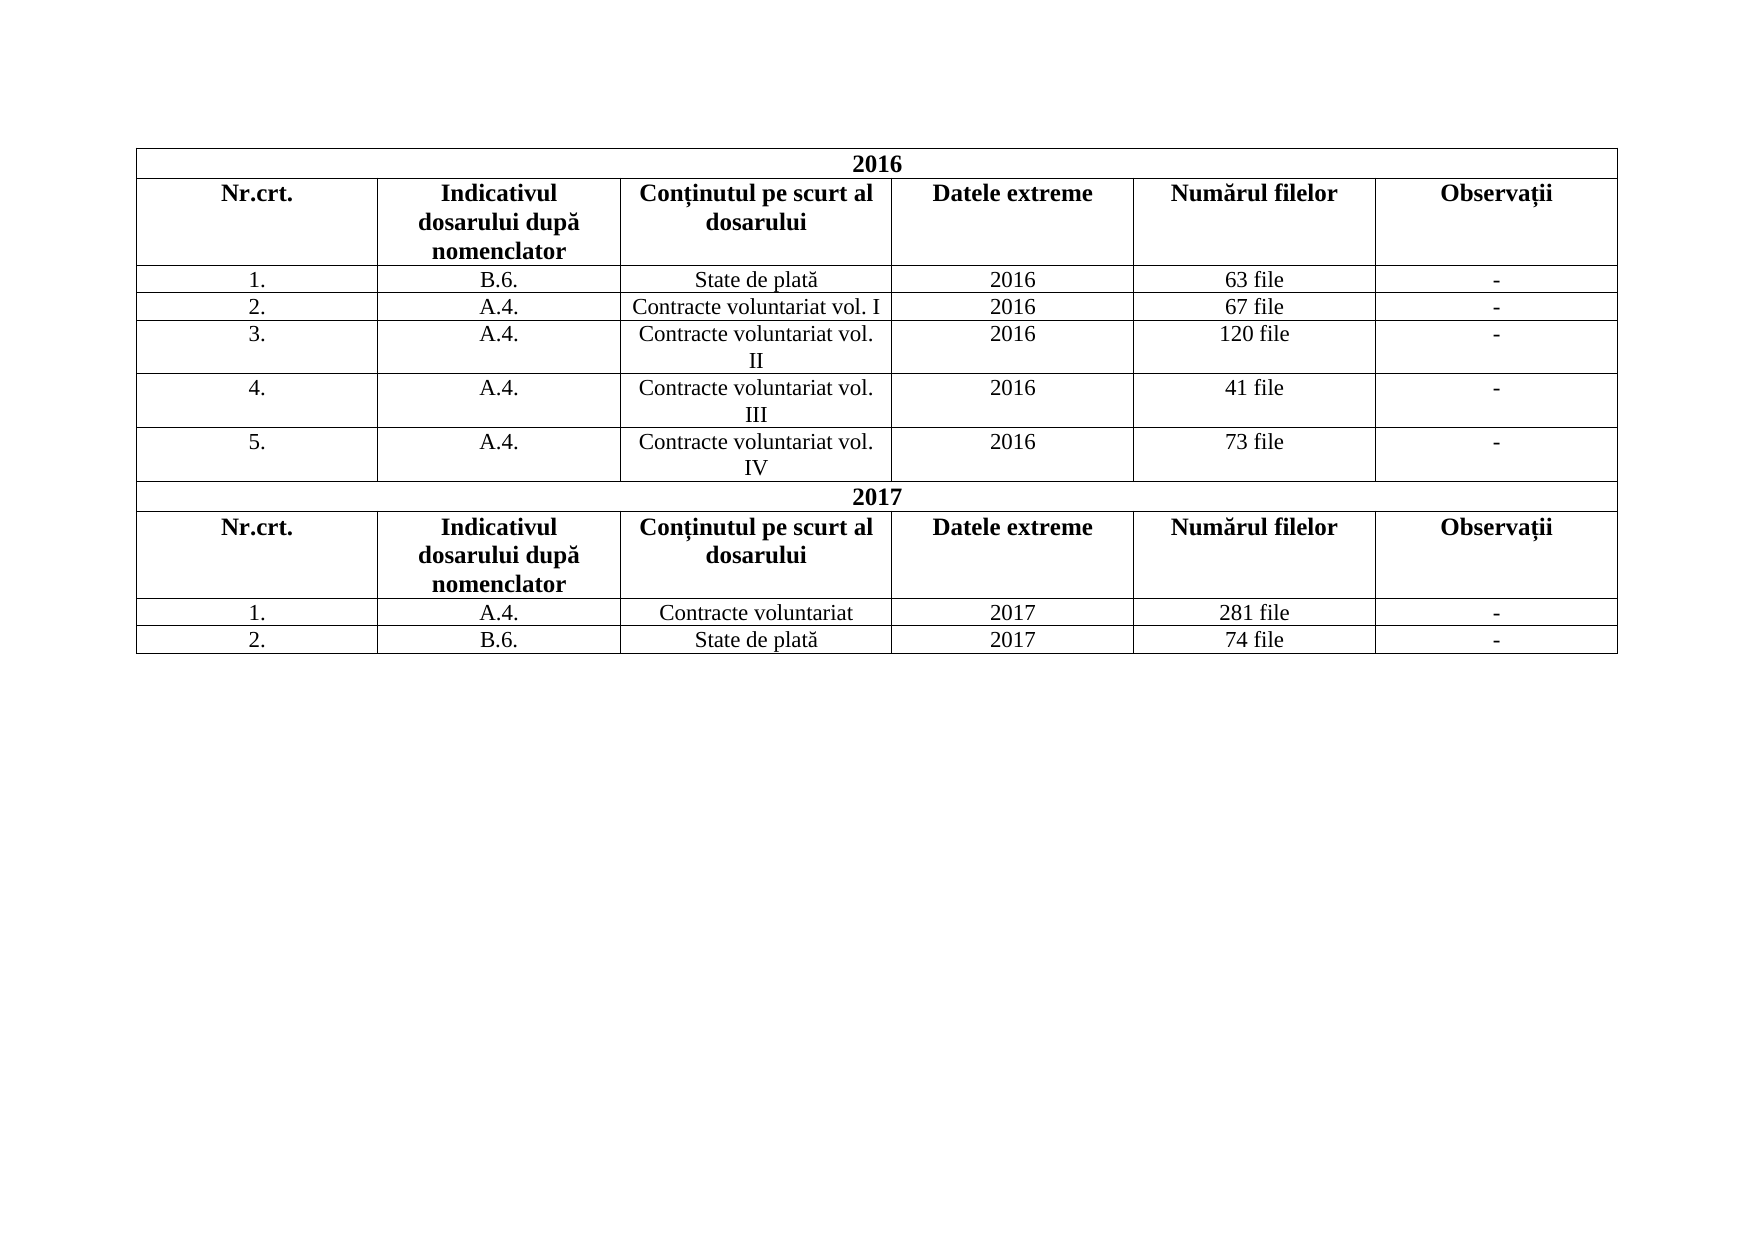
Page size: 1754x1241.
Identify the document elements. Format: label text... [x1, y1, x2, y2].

table_cell 1. [137, 266, 377, 292]
table_cell 4. [137, 374, 377, 427]
table_cell Contracte voluntariat vol. IV [621, 428, 891, 481]
table_cell 2017 [892, 599, 1133, 625]
table_cell A.4. [378, 321, 620, 373]
table_cell 5. [137, 428, 377, 481]
table_cell Numărul filelor [1134, 179, 1375, 265]
table_cell - [1376, 374, 1617, 427]
table_cell - [1376, 599, 1617, 625]
table_cell Indicativul dosarului după nomenclator [378, 179, 620, 265]
table_cell 2016 [892, 428, 1133, 481]
table_cell Nr.crt. [137, 512, 377, 598]
table_cell 2016 [137, 149, 1617, 177]
table_cell B.6. [378, 626, 620, 653]
table_cell - [1376, 428, 1617, 481]
table_cell - [1376, 626, 1617, 653]
table_cell 2016 [892, 374, 1133, 427]
table_cell 2016 [892, 293, 1133, 319]
table_cell Observații [1376, 512, 1617, 598]
table_cell A.4. [378, 293, 620, 319]
table_cell - [1376, 321, 1617, 373]
table_cell Indicativul dosarului după nomenclator [378, 512, 620, 598]
table_cell A.4. [378, 428, 620, 481]
table_cell 2017 [892, 626, 1133, 653]
table_cell 41 file [1134, 374, 1375, 427]
table_cell - [1376, 266, 1617, 292]
table_cell State de plată [621, 626, 891, 653]
table_cell 281 file [1134, 599, 1375, 625]
table_cell 63 file [1134, 266, 1375, 292]
table_cell Nr.crt. [137, 179, 377, 265]
table_cell Numărul filelor [1134, 512, 1375, 598]
table_cell 2. [137, 626, 377, 653]
table_cell Contracte voluntariat vol. II [621, 321, 891, 373]
table_cell 73 file [1134, 428, 1375, 481]
table_cell 120 file [1134, 321, 1375, 373]
table_cell 74 file [1134, 626, 1375, 653]
table_cell 2. [137, 293, 377, 319]
table_cell 3. [137, 321, 377, 373]
table_cell A.4. [378, 374, 620, 427]
table_cell Conținutul pe scurt al dosarului [621, 512, 891, 598]
table_cell 2016 [892, 321, 1133, 373]
table_cell 2017 [137, 482, 1617, 511]
table_cell Conținutul pe scurt al dosarului [621, 179, 891, 265]
table_cell Contracte voluntariat [621, 599, 891, 625]
table_cell 2016 [892, 266, 1133, 292]
table_cell B.6. [378, 266, 620, 292]
table_cell Contracte voluntariat vol. I [621, 293, 891, 319]
table_cell Datele extreme [892, 179, 1133, 265]
table_cell Contracte voluntariat vol. III [621, 374, 891, 427]
table_cell 67 file [1134, 293, 1375, 319]
table_cell Datele extreme [892, 512, 1133, 598]
table_cell 1. [137, 599, 377, 625]
table_cell Observații [1376, 179, 1617, 265]
table_cell - [1376, 293, 1617, 319]
table_cell A.4. [378, 599, 620, 625]
table_cell State de plată [621, 266, 891, 292]
